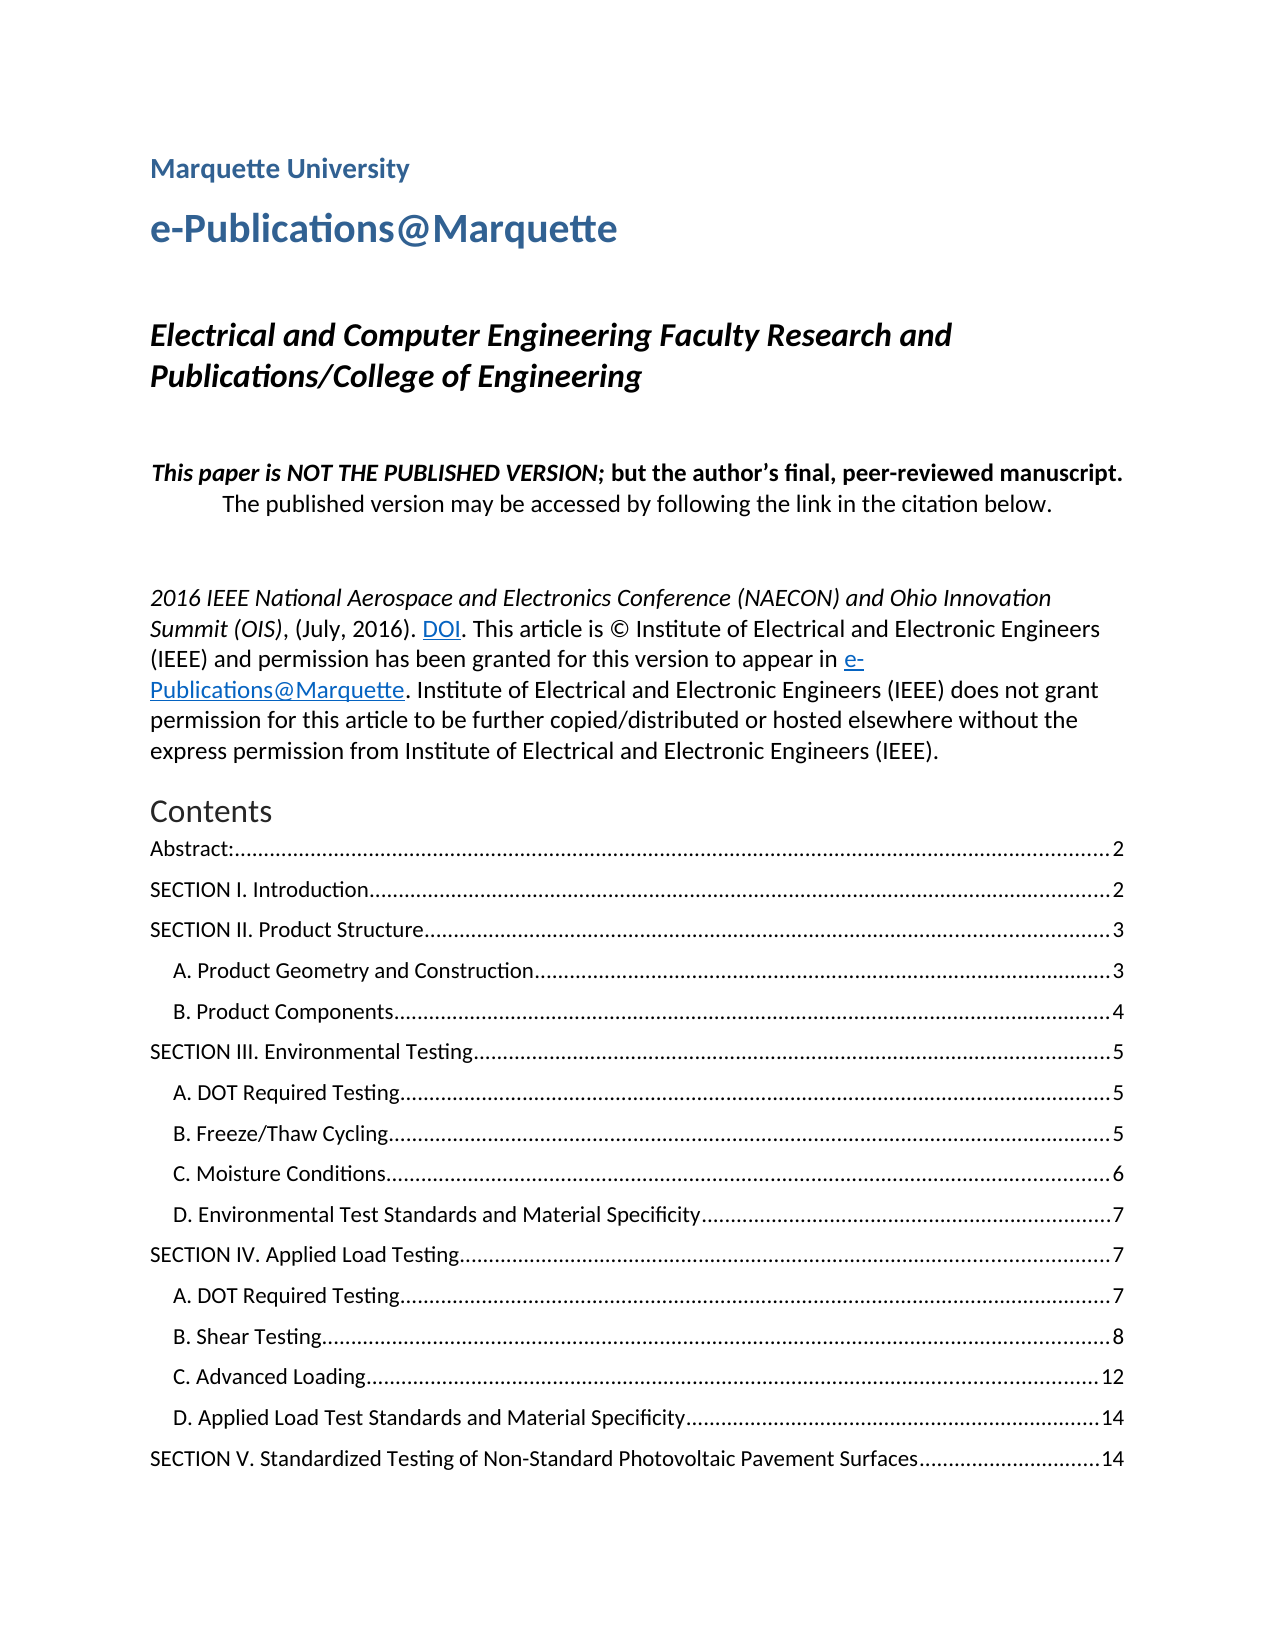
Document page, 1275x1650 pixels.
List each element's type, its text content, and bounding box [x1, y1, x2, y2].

text e-Publications@Marquette [150, 202, 1125, 253]
text 2016 IEEE National Aerospace and Electronics Conference (NAECON) and Ohio Innovation Summit (OIS), (July, 2016). DOI. This article is © Institute of Electrical and Electronic Engineers (IEEE) and permission has been granted for this version to appear in e-Publications@Marquette. Institute of Electrical and Electronic Engineers (IEEE) does not grant permission for this article to be further copied/distributed or hosted elsewhere without the express permission from Institute of Electrical and Electronic Engineers (IEEE). [150, 582, 1125, 765]
text This paper is NOT THE PUBLISHED VERSION; but the author’s final, peer-reviewed manuscript. The published version may be accessed by following the link in the citation below. [150, 457, 1125, 518]
text Electrical and Computer Engineering Faculty Research and Publications/College of Engineering [150, 314, 1125, 396]
text Marquette University [150, 150, 1125, 186]
